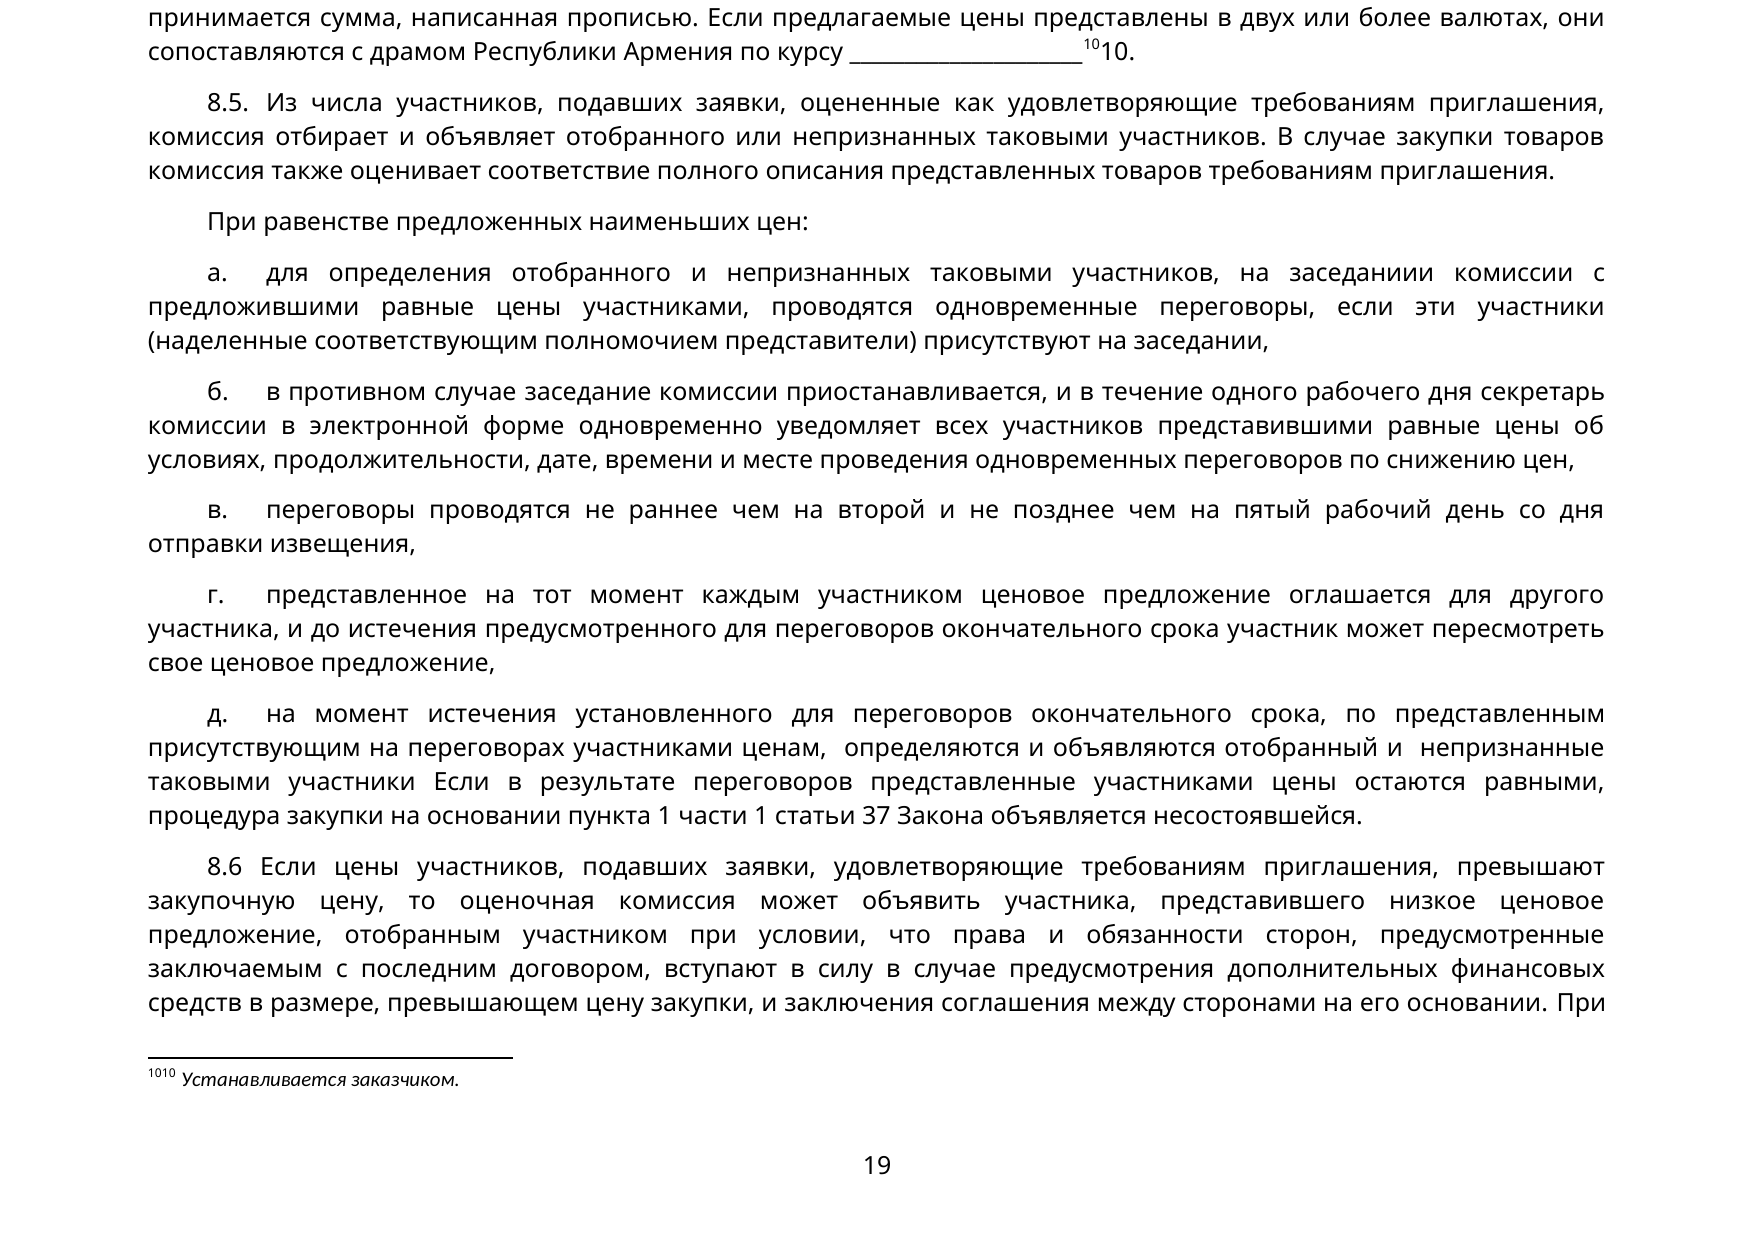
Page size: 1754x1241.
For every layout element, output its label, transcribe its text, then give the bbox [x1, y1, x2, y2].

text г. представленное на тот момент каждым участником ценовое предложение оглашается для другого участника, и до истечения предусмотренного для переговоров окончательного срока участник может пересмотреть свое ценовое предложение, [148, 577, 1606, 679]
text в. переговоры проводятся не раннее чем на второй и не позднее чем на пятый рабочий день со дня отправки извещения, [148, 492, 1606, 560]
text При равенстве предложенных наименьших цен: [148, 204, 1606, 238]
text а. для определения отобранного и непризнанных таковыми участников, на заседаниии комиссии с предложившими равные цены участниками, проводятся одновременные переговоры, если эти участники (наделенные соответствующим полномочием представители) присутствуют на заседании, [148, 254, 1606, 357]
text б. в противном случае заседание комиссии приостанавливается, и в течение одного рабочего дня секретарь комиссии в электронной форме одновременно уведомляет всех участников представившими равные цены об условиях, продолжительности, дате, времени и месте проведения одновременных переговоров по снижению цен, [148, 373, 1606, 475]
text д. на момент истечения установленного для переговоров окончательного срока, по представленным присутствующим на переговорах участниками ценам, определяются и объявляются отобранный и непризнанные таковыми участники Если в результате переговоров представленные участниками цены остаются равными, процедура закупки на основании пункта 1 части 1 статьи 37 Закона объявляется несостоявшейся. [148, 696, 1606, 832]
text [148, 0, 1606, 68]
text 8.5. Из числа участников, подавших заявки, оцененные как удовлетворяющие требованиям приглашения, комиссия отбирает и объявляет отобранного или непризнанных таковыми участников. В случае закупки товаров комиссия также оценивает соответствие полного описания представленных товаров требованиям приглашения. [148, 85, 1606, 187]
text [148, 849, 1606, 1019]
